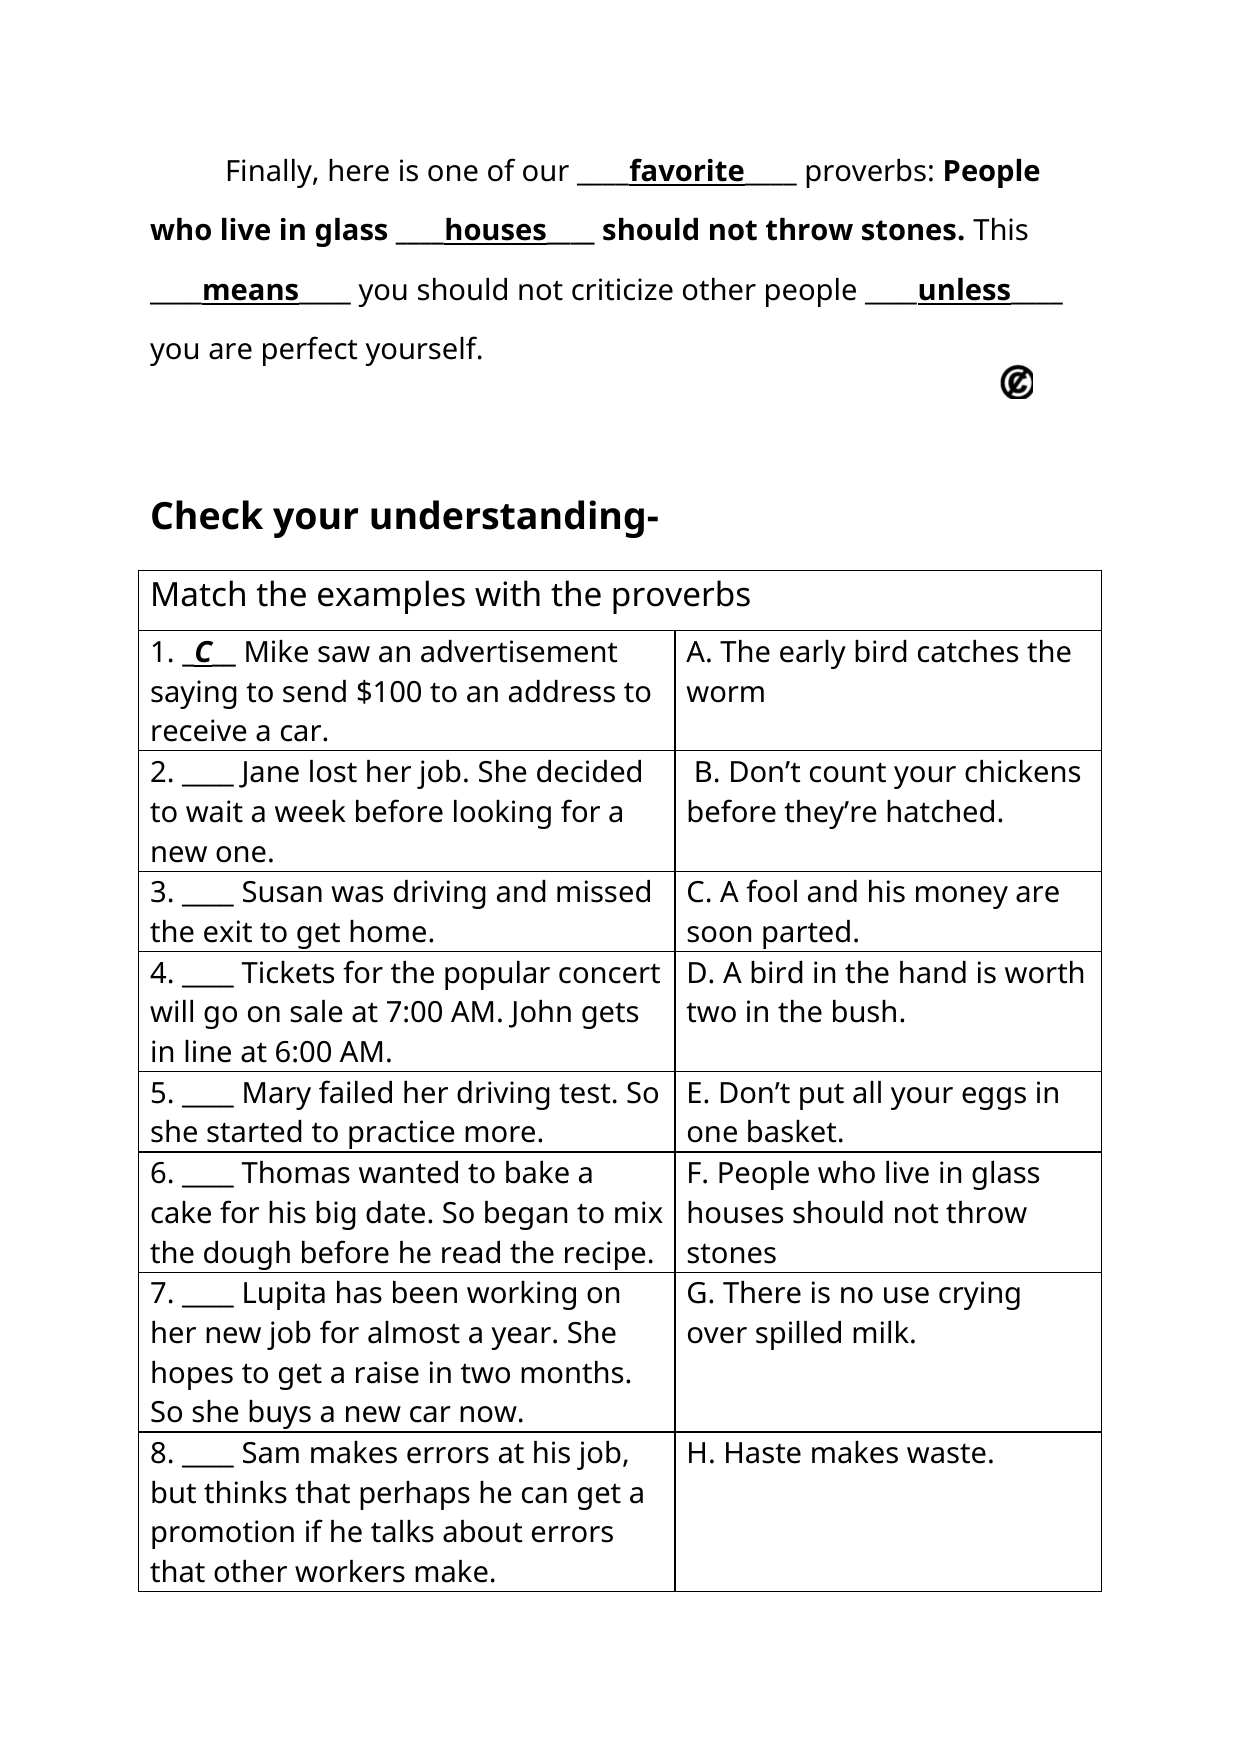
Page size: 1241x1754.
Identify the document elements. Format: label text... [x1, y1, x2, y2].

table_cell H. Haste makes waste. [676, 1433, 1101, 1591]
table_cell G. There is no use crying over spilled milk. [676, 1273, 1101, 1431]
table_header Match the examples with the proverbs [139, 571, 1101, 630]
text Finally, here is one of our ____favorite____ proverbs: People who live in glass ____houses____ should not throw stones. This ____means____ you should not criticize other people ____unless____ you are perfect yourself. [150, 150, 1090, 368]
table_cell A. The early bird catches the worm [676, 631, 1101, 750]
table_cell 1. _C__ Mike saw an advertisement saying to send $100 to an address to receive a car. [139, 631, 674, 750]
table_cell E. Don’t put all your eggs in one basket. [676, 1072, 1101, 1151]
text Check your understanding- [150, 489, 1090, 540]
table_cell 5. ____ Mary failed her driving test. So she started to practice more. [139, 1072, 674, 1151]
table_cell 8. ____ Sam makes errors at his job, but thinks that perhaps he can get a promotion if he talks about errors that other workers make. [139, 1433, 674, 1591]
table_cell 2. ____ Jane lost her job. She decided to wait a week before looking for a new one. [139, 751, 674, 871]
table_cell D. A bird in the hand is worth two in the bush. [676, 952, 1101, 1071]
table_cell F. People who live in glass houses should not throw stones [676, 1153, 1101, 1272]
table_cell B. Don’t count your chickens before they’re hatched. [676, 751, 1101, 871]
table_cell 6. ____ Thomas wanted to bake a cake for his big date. So began to mix the dough before he read the recipe. [139, 1153, 674, 1272]
picture [998, 362, 1033, 397]
table_cell 7. ____ Lupita has been working on her new job for almost a year. She hopes to get a raise in two months. So she buys a new car now. [139, 1273, 674, 1431]
table_cell 4. ____ Tickets for the popular concert will go on sale at 7:00 AM. John gets in line at 6:00 AM. [139, 952, 674, 1071]
table_cell C. A fool and his money are soon parted. [676, 872, 1101, 951]
table_cell 3. ____ Susan was driving and missed the exit to get home. [139, 872, 674, 951]
